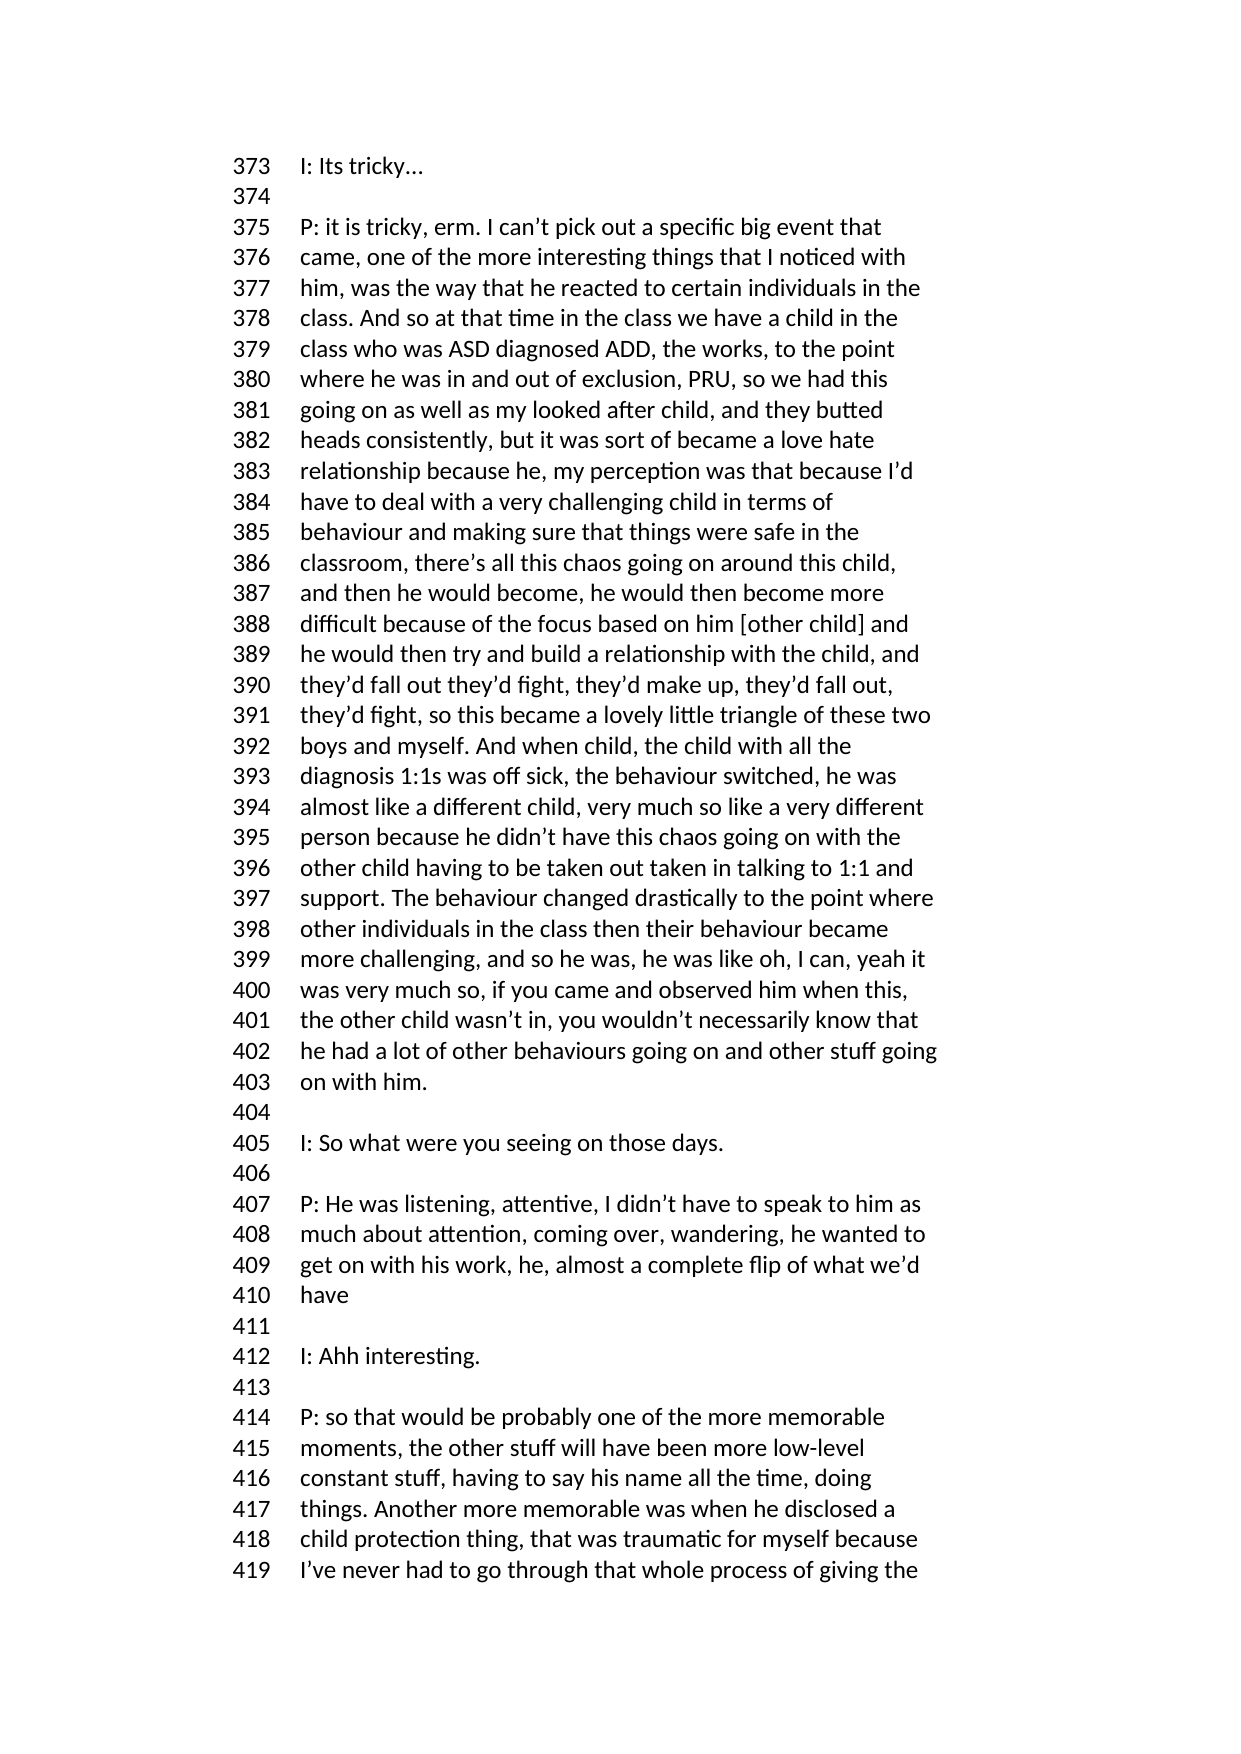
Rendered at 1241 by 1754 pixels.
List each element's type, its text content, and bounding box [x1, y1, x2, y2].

text I: So what were you seeing on those days. [300, 1127, 940, 1157]
text I: Ahh interesting. [300, 1340, 940, 1371]
text P: it is tricky, erm. I can’t pick out a specific big event that came, one of the more interesting things that I noticed with him, was the way that he reacted to certain individuals in the class. And so at that time in the class we have a child in the class who was ASD diagnosed ADD, the works, to the point where he was in and out of exclusion, PRU, so we had this going on as well as my looked after child, and they butted heads consistently, but it was sort of became a love hate relationship because he, my perception was that because I’d have to deal with a very challenging child in terms of behaviour and making sure that things were safe in the classroom, there’s all this chaos going on around this child, and then he would become, he would then become more difficult because of the focus based on him [other child] and he would then try and build a relationship with the child, and they’d fall out they’d fight, they’d make up, they’d fall out, they’d fight, so this became a lovely little triangle of these two boys and myself. And when child, the child with all the diagnosis 1:1s was off sick, the behaviour switched, he was almost like a different child, very much so like a very different person because he didn’t have this chaos going on with the other child having to be taken out taken in talking to 1:1 and support. The behaviour changed drastically to the point where other individuals in the class then their behaviour became more challenging, and so he was, he was like oh, I can, yeah it was very much so, if you came and observed him when this, the other child wasn’t in, you wouldn’t necessarily know that he had a lot of other behaviours going on and other stuff going on with him. [300, 211, 940, 1096]
text I: Its tricky... [300, 150, 940, 181]
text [300, 1401, 940, 1584]
text P: He was listening, attentive, I didn’t have to speak to him as much about attention, coming over, wandering, he wanted to get on with his work, he, almost a complete flip of what we’d have [300, 1188, 940, 1310]
